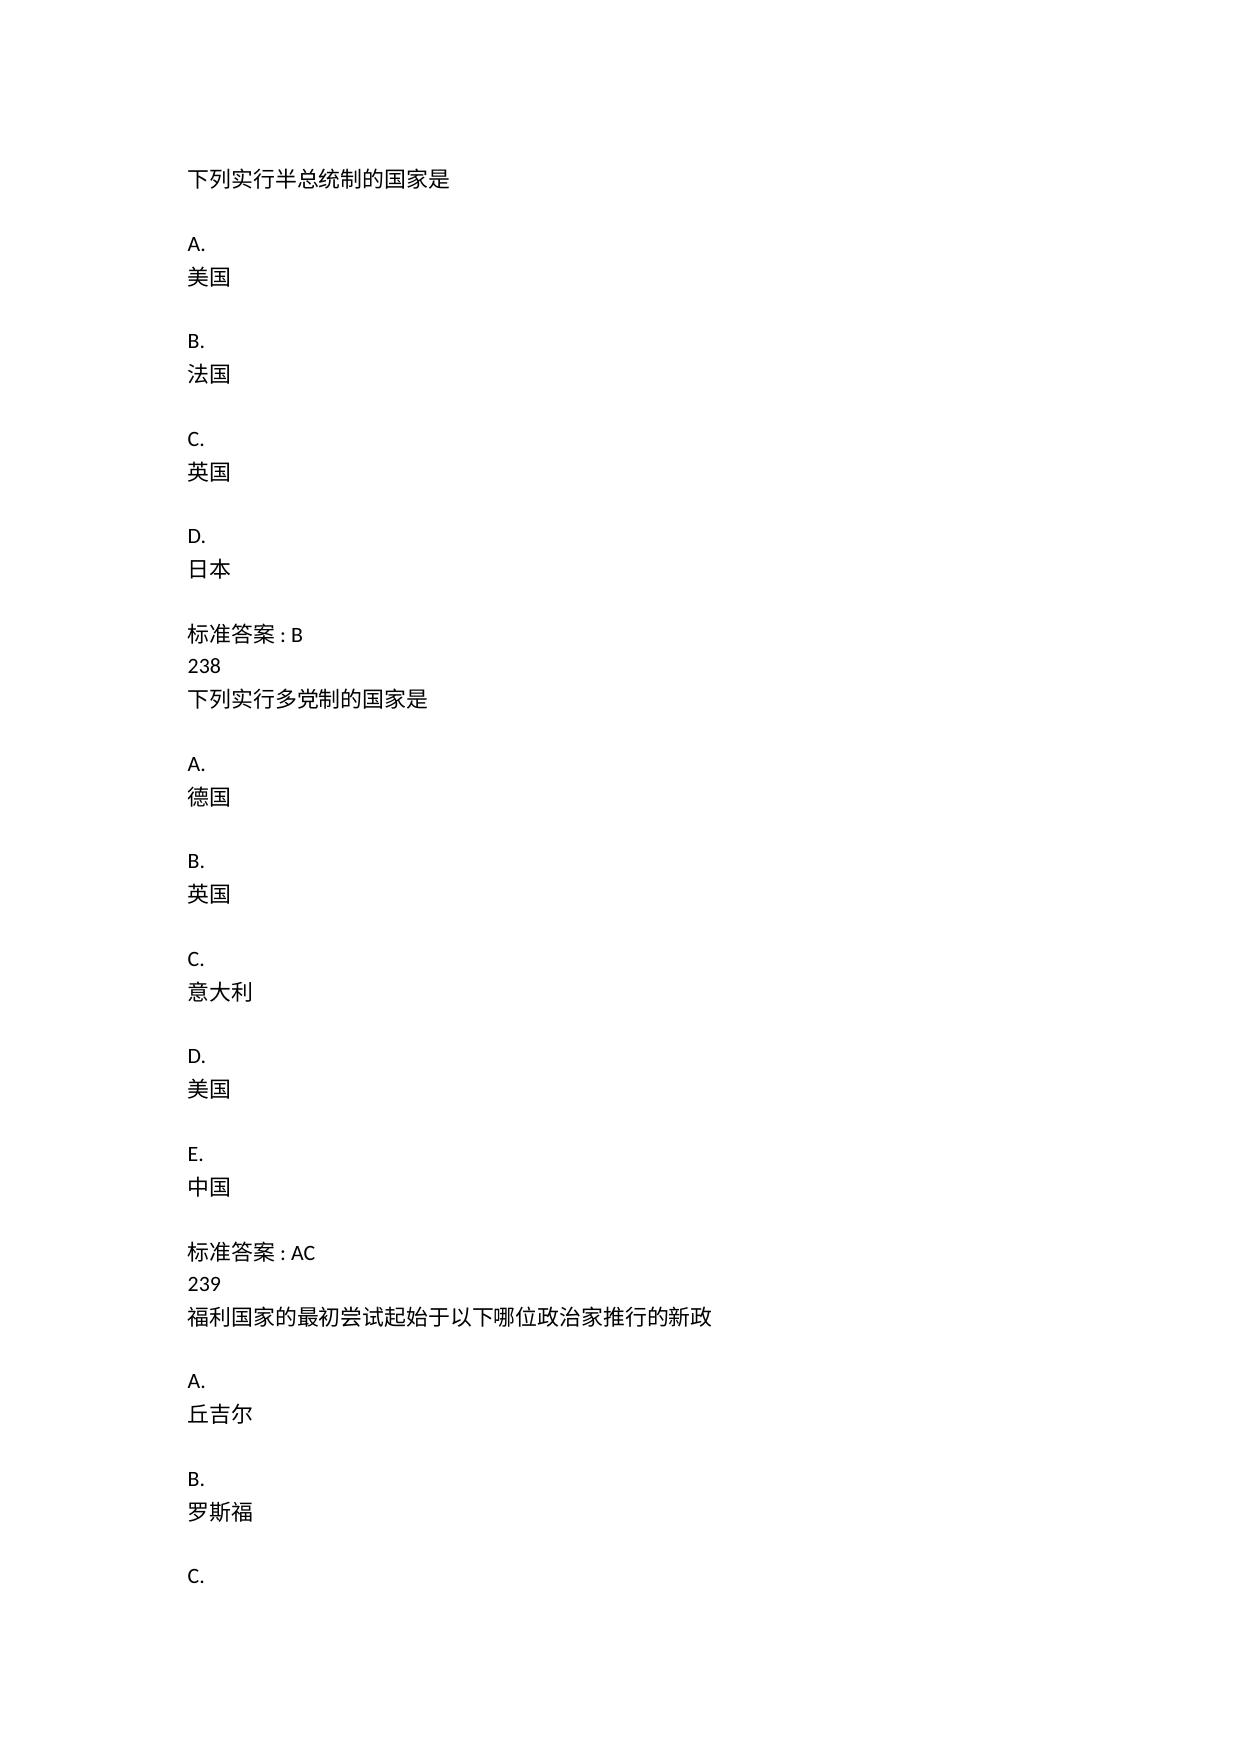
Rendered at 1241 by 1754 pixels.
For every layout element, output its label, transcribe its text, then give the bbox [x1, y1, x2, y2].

text A. [187, 227, 1053, 259]
text 德国 [187, 779, 1053, 812]
text 法国 [187, 357, 1053, 389]
text 238 [187, 649, 1053, 682]
text 福利国家的最初尝试起始于以下哪位政治家推行的新政 [187, 1299, 1053, 1332]
text 美国 [187, 259, 1053, 292]
text E. [187, 1137, 1053, 1169]
text A. [187, 747, 1053, 779]
text 罗斯福 [187, 1494, 1053, 1527]
text C. [187, 1559, 1053, 1592]
text B. [187, 844, 1053, 877]
text B. [187, 1462, 1053, 1494]
text 英国 [187, 877, 1053, 909]
text 239 [187, 1267, 1053, 1299]
text D. [187, 1039, 1053, 1072]
text 丘吉尔 [187, 1397, 1053, 1429]
text C. [187, 942, 1053, 974]
text 中国 [187, 1169, 1053, 1202]
text 美国 [187, 1072, 1053, 1104]
text 标准答案 : B [187, 617, 1053, 649]
text 标准答案 : AC [187, 1234, 1053, 1267]
text 英国 [187, 454, 1053, 487]
text D. [187, 519, 1053, 552]
text 意大利 [187, 974, 1053, 1007]
text A. [187, 1364, 1053, 1397]
text 日本 [187, 552, 1053, 584]
text 下列实行半总统制的国家是 [187, 162, 1053, 194]
text B. [187, 324, 1053, 357]
text C. [187, 422, 1053, 454]
text 下列实行多党制的国家是 [187, 682, 1053, 714]
